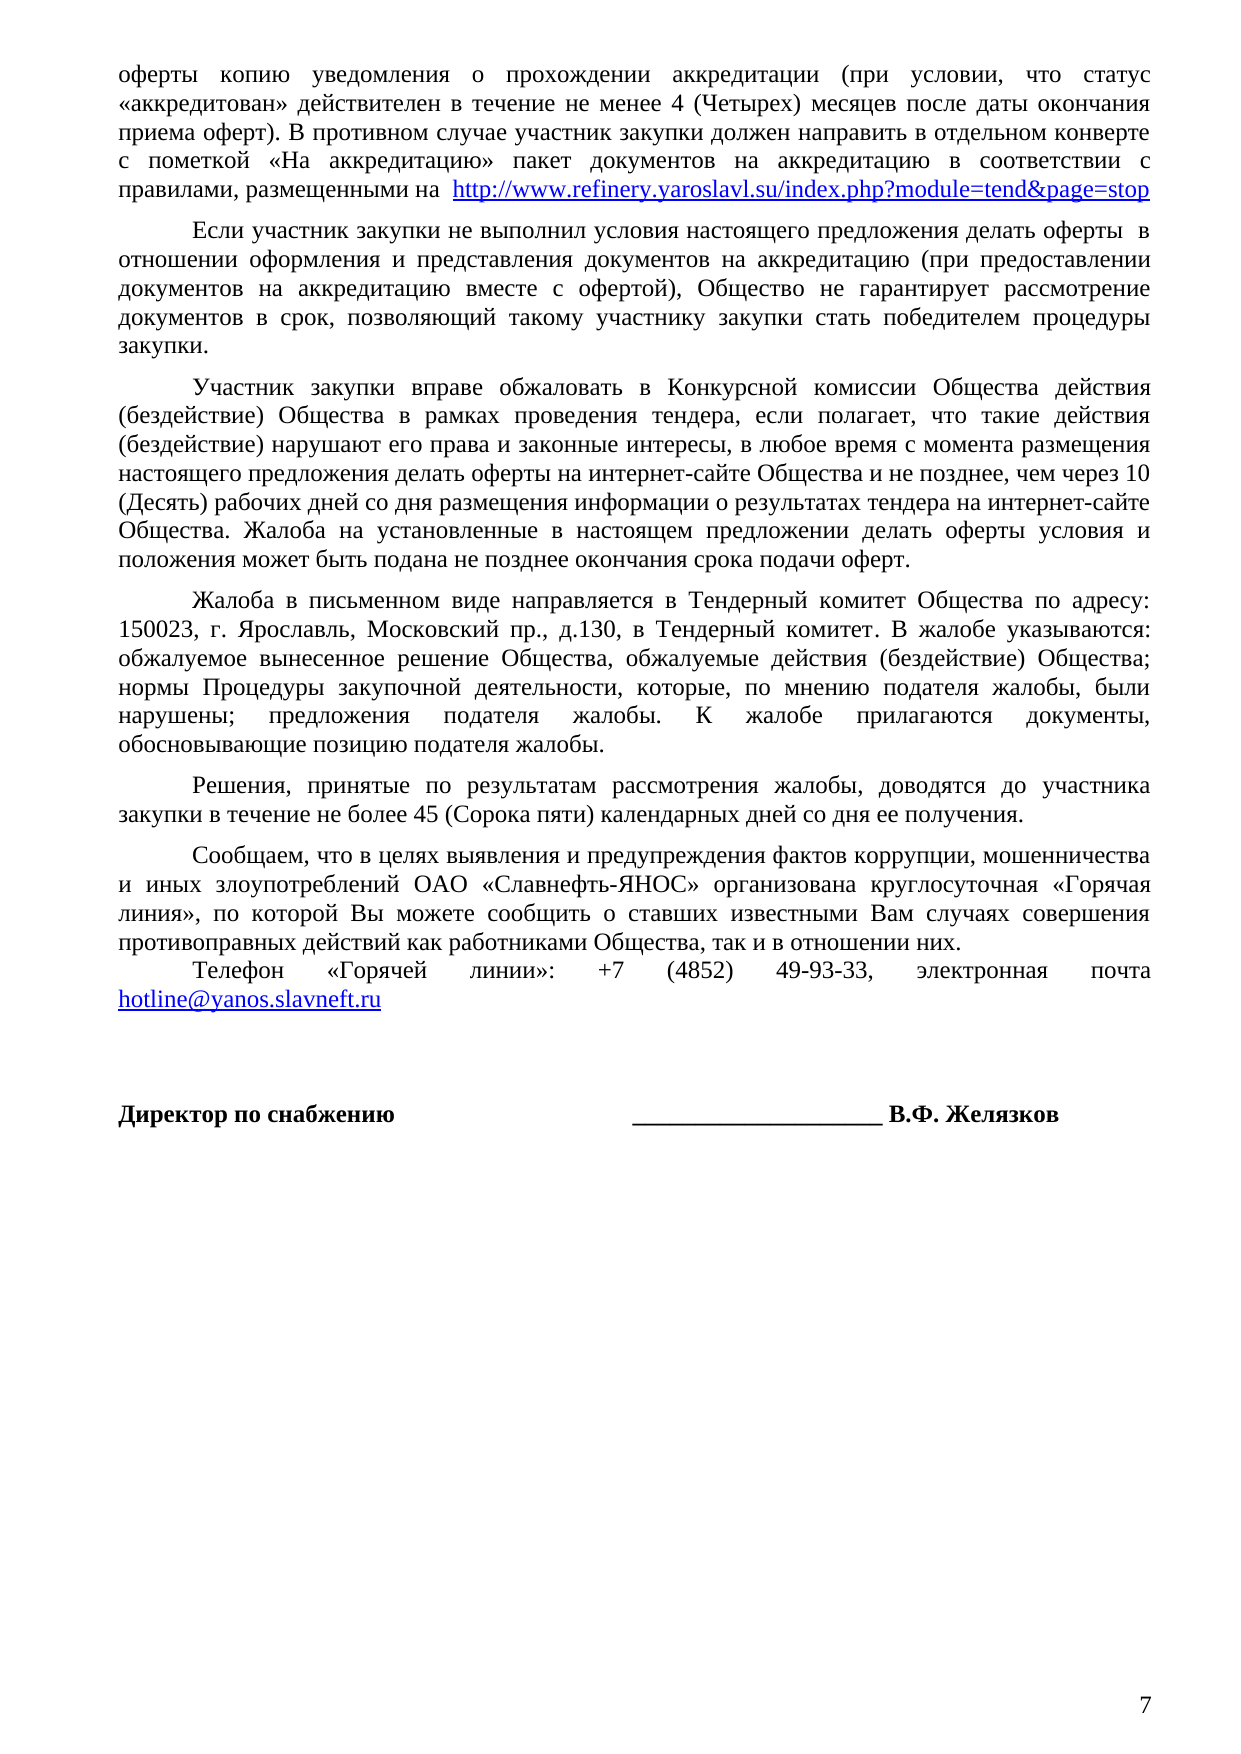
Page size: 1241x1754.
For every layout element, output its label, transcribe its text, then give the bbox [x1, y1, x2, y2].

text Директор по снабжению ____________________ В.Ф. Желязков [118, 1099, 1152, 1128]
text Если участник закупки не выполнил условия настоящего предложения делать оферты в отношении оформления и представления документов на аккредитацию (при предоставлении документов на аккредитацию вместе с офертой), Общество не гарантирует рассмотрение документов в срок, позволяющий такому участнику закупки стать победителем процедуры закупки. [118, 215, 1152, 359]
text Телефон «Горячей линии»: +7 (4852) 49-93-33, электронная почта hotline@yanos.slavneft.ru [118, 955, 1152, 1013]
text Сообщаем, что в целях выявления и предупреждения фактов коррупции, мошенничества и иных злоупотреблений ОАО «Славнефть-ЯНОС» организована круглосуточная «Горячая линия», по которой Вы можете сообщить о ставших известными Вам случаях совершения противоправных действий как работниками Общества, так и в отношении них. [118, 840, 1152, 955]
text Жалоба в письменном виде направляется в Тендерный комитет Общества по адресу: 150023, г. Ярославль, Московский пр., д.130, в Тендерный комитет. В жалобе указываются: обжалуемое вынесенное решение Общества, обжалуемые действия (бездействие) Общества; нормы Процедуры закупочной деятельности, которые, по мнению подателя жалобы, были нарушены; предложения подателя жалобы. К жалобе прилагаются документы, обосновывающие позицию подателя жалобы. [118, 585, 1152, 758]
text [118, 59, 1152, 203]
text Участник закупки вправе обжаловать в Конкурсной комиссии Общества действия (бездействие) Общества в рамках проведения тендера, если полагает, что такие действия (бездействие) нарушают его права и законные интересы, в любое время с момента размещения настоящего предложения делать оферты на интернет-сайте Общества и не позднее, чем через 10 (Десять) рабочих дней со дня размещения информации о результатах тендера на интернет-сайте Общества. Жалоба на установленные в настоящем предложении делать оферты условия и положения может быть подана не позднее окончания срока подачи оферт. [118, 372, 1152, 573]
text Решения, принятые по результатам рассмотрения жалобы, доводятся до участника закупки в течение не более 45 (Сорока пяти) календарных дней со дня ее получения. [118, 770, 1152, 828]
